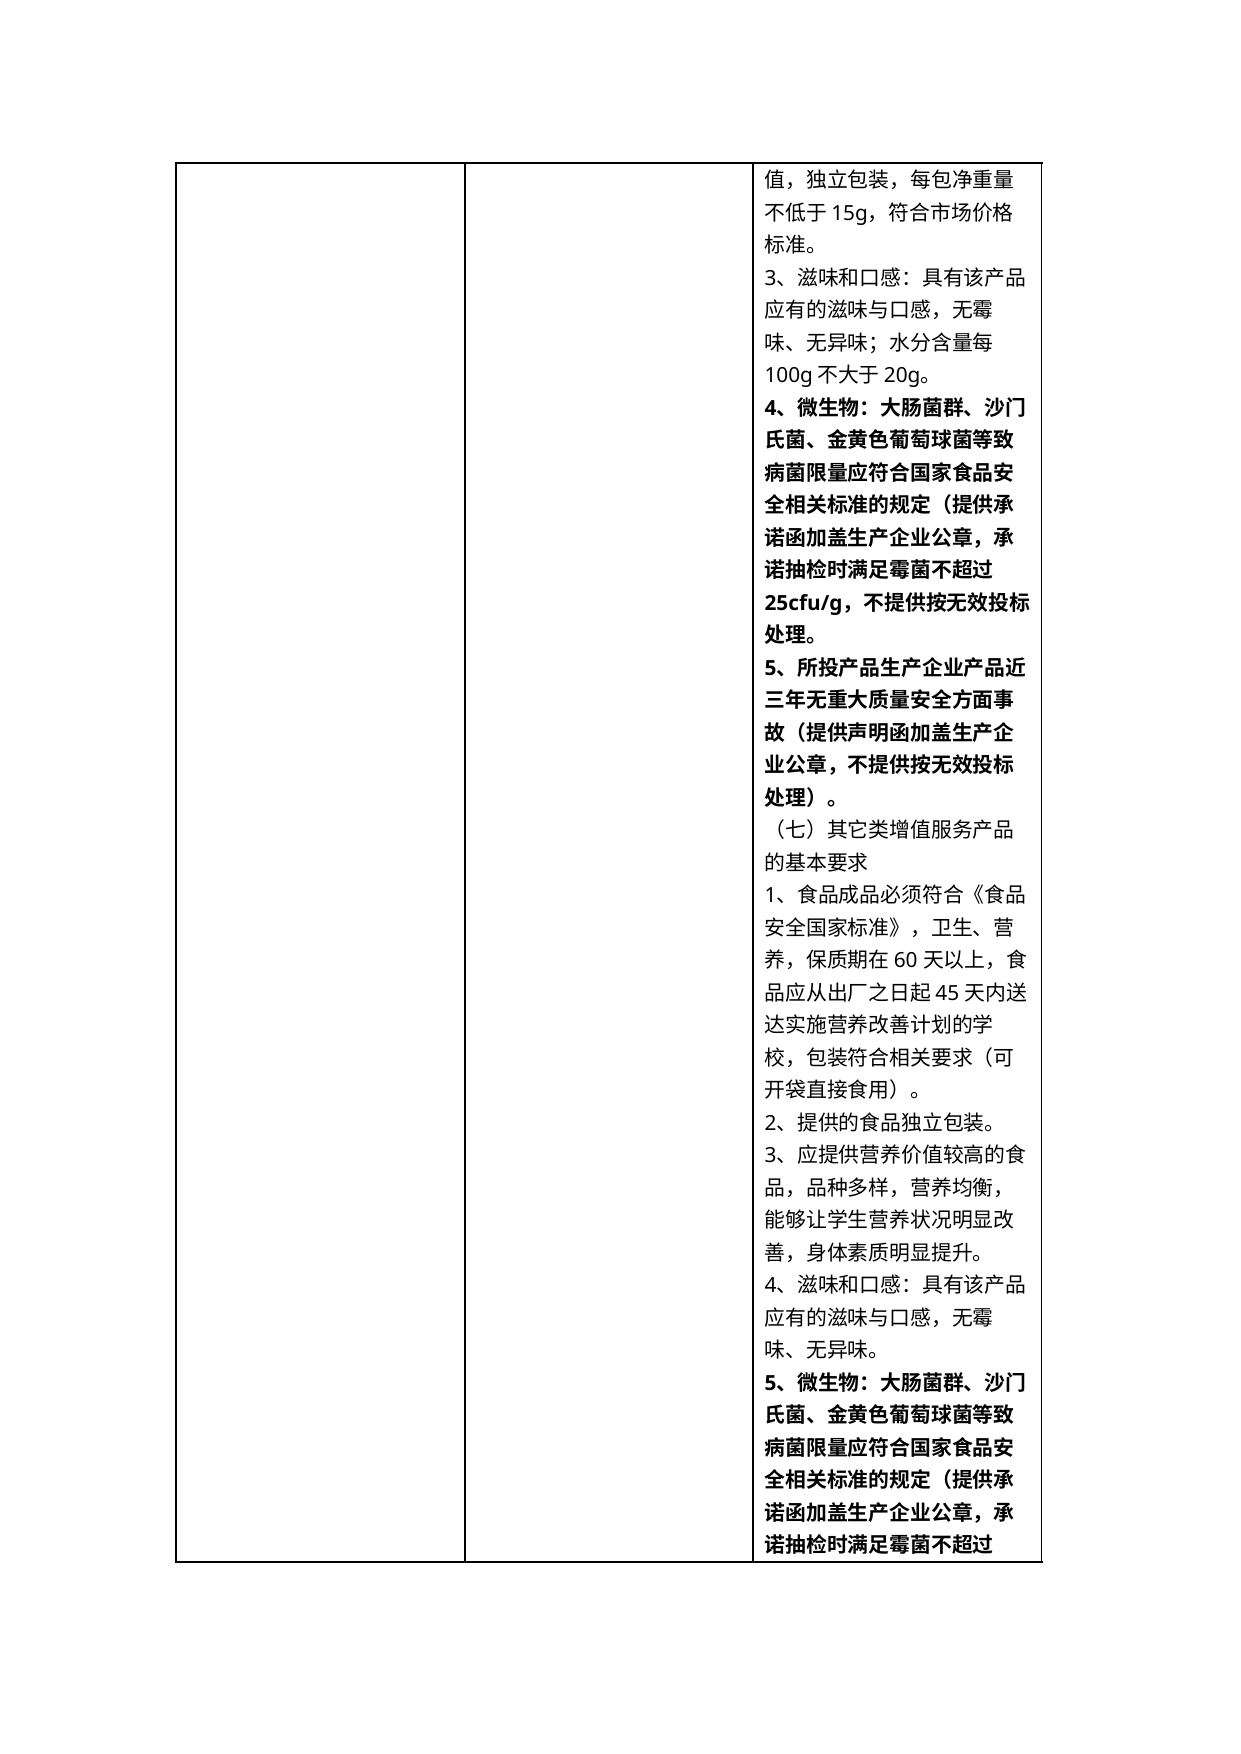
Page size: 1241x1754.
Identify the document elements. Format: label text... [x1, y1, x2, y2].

table_cell ★ [466, 164, 752, 1561]
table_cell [754, 164, 1041, 1561]
table_cell 1 [177, 164, 464, 1561]
